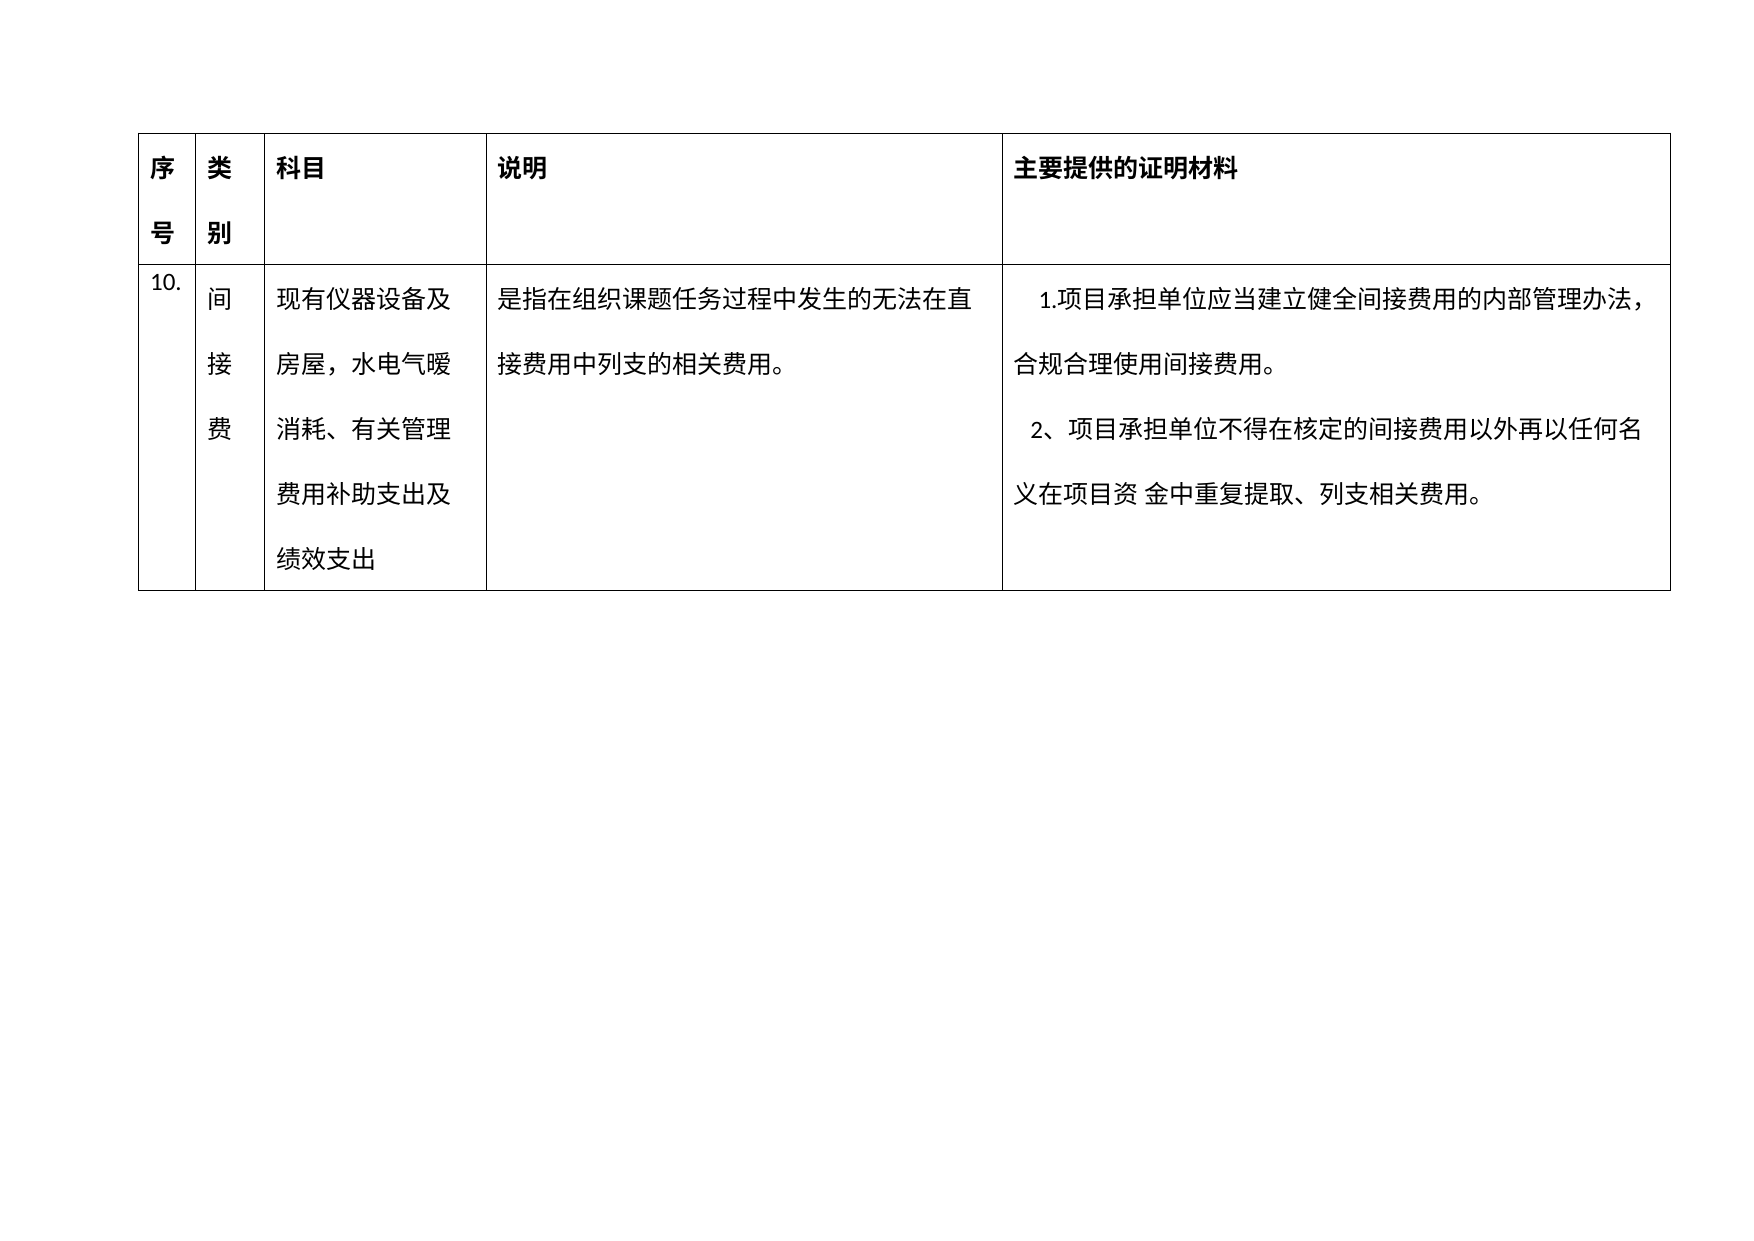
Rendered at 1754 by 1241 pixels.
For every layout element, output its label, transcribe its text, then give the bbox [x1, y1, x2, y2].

table_cell 现有仪器设备及房屋，水电气暧消耗、有关管理费用补助支出及绩效支出 [265, 265, 486, 590]
table_header 类别 [196, 134, 264, 264]
table_cell 是指在组织课题任务过程中发生的无法在直接费用中列支的相关费用。 [487, 265, 1002, 590]
table_header 主要提供的证明材料 [1003, 134, 1670, 264]
table_cell [139, 265, 195, 590]
table_header 科目 [265, 134, 486, 264]
table_cell 间接费 [196, 265, 264, 590]
table_header 说明 [487, 134, 1002, 264]
table_cell 1.项目承担单位应当建立健全间接费用的内部管理办法，合规合理使用间接费用。 2、项目承担单位不得在核定的间接费用以外再以任何名义在项目资 金中重复提取、列支相关费用。 [1003, 265, 1670, 590]
table_header 序号 [139, 134, 195, 264]
